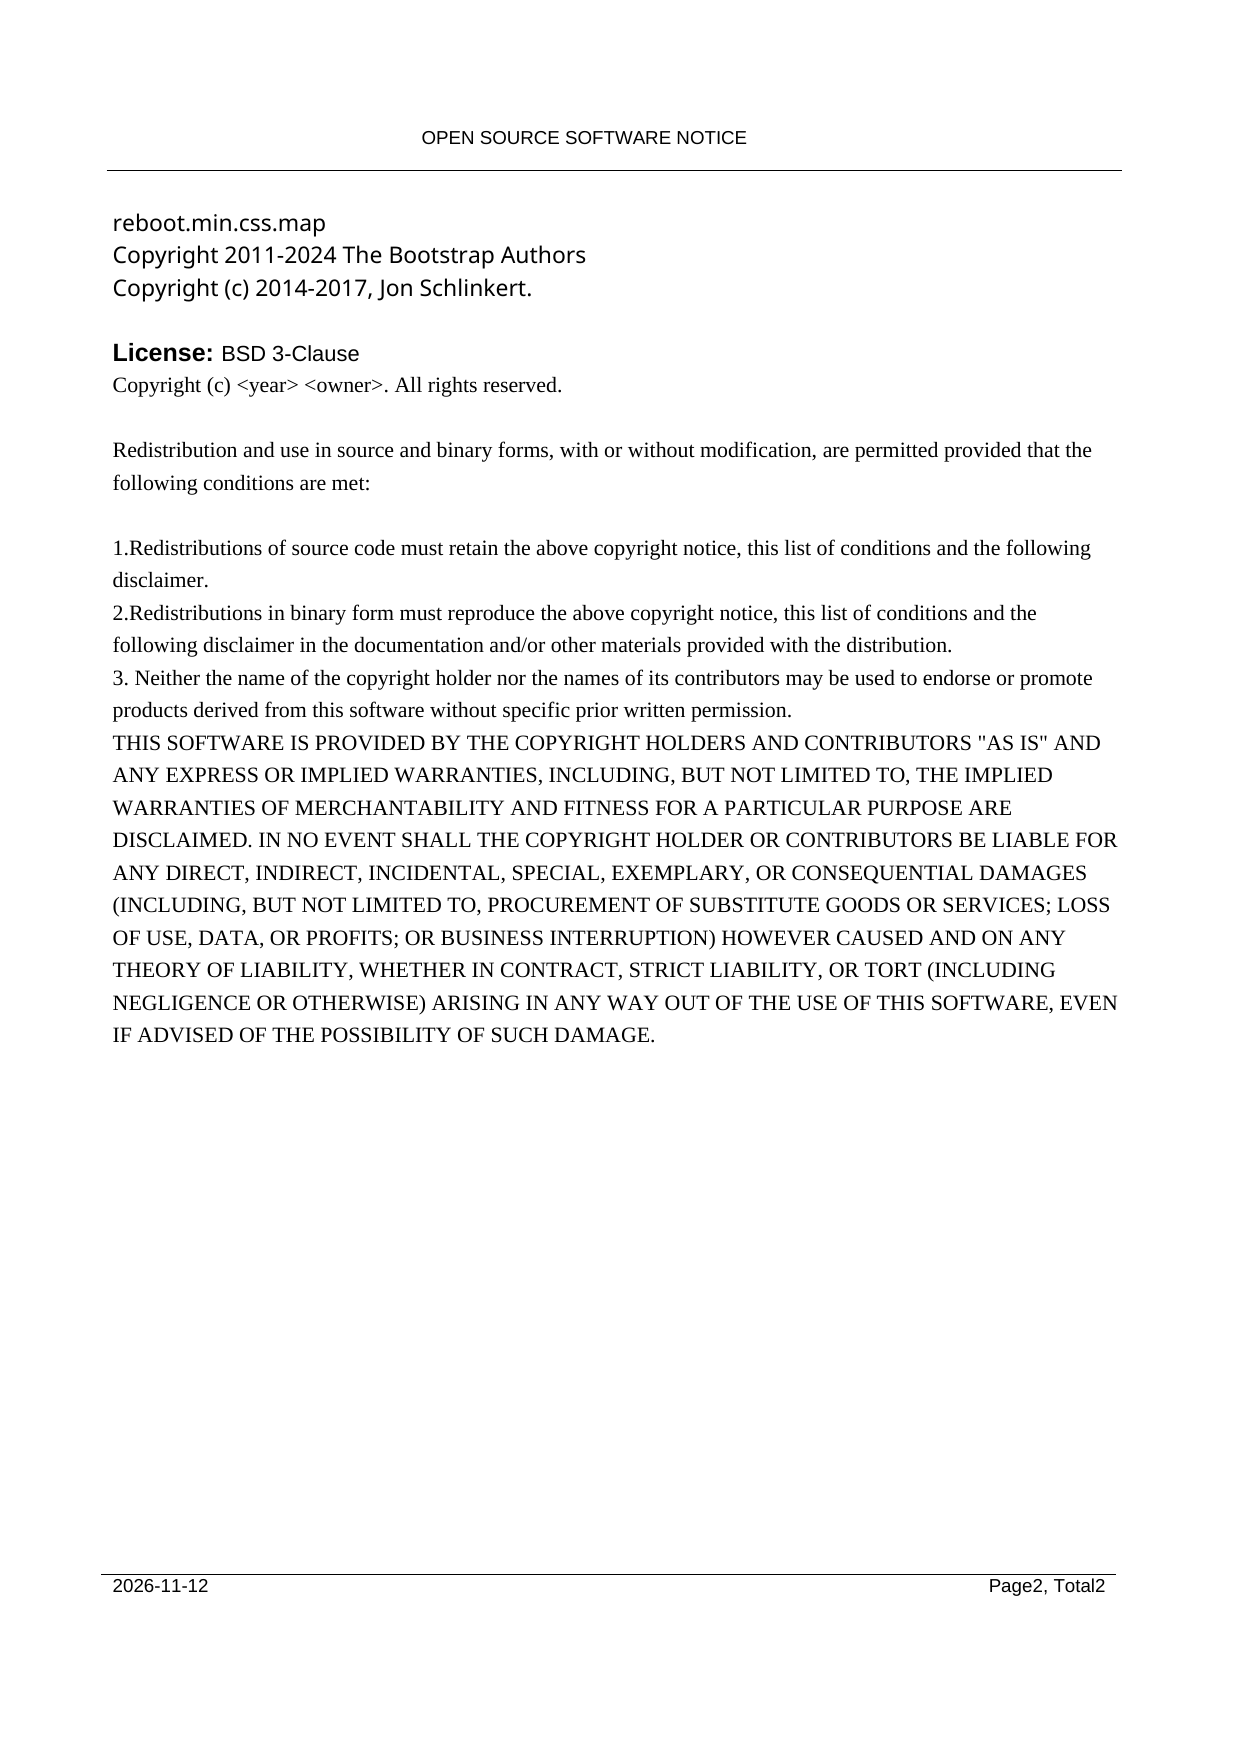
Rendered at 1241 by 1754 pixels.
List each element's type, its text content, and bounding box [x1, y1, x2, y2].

text Copyright (c) <year> <owner>. All rights reserved. [112, 369, 1128, 401]
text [112, 206, 1128, 336]
text 1.Redistributions of source code must retain the above copyright notice, this list of conditions and the following disclaimer. [112, 531, 1128, 596]
text THIS SOFTWARE IS PROVIDED BY THE COPYRIGHT HOLDERS AND CONTRIBUTORS "AS IS" AND ANY EXPRESS OR IMPLIED WARRANTIES, INCLUDING, BUT NOT LIMITED TO, THE IMPLIED WARRANTIES OF MERCHANTABILITY AND FITNESS FOR A PARTICULAR PURPOSE ARE DISCLAIMED. IN NO EVENT SHALL THE COPYRIGHT HOLDER OR CONTRIBUTORS BE LIABLE FOR ANY DIRECT, INDIRECT, INCIDENTAL, SPECIAL, EXEMPLARY, OR CONSEQUENTIAL DAMAGES (INCLUDING, BUT NOT LIMITED TO, PROCUREMENT OF SUBSTITUTE GOODS OR SERVICES; LOSS OF USE, DATA, OR PROFITS; OR BUSINESS INTERRUPTION) HOWEVER CAUSED AND ON ANY THEORY OF LIABILITY, WHETHER IN CONTRACT, STRICT LIABILITY, OR TORT (INCLUDING NEGLIGENCE OR OTHERWISE) ARISING IN ANY WAY OUT OF THE USE OF THIS SOFTWARE, EVEN IF ADVISED OF THE POSSIBILITY OF SUCH DAMAGE. [112, 726, 1128, 1051]
text Redistribution and use in source and binary forms, with or without modification, are permitted provided that the following conditions are met: [112, 434, 1128, 499]
text 3. Neither the name of the copyright holder nor the names of its contributors may be used to endorse or promote products derived from this software without specific prior written permission. [112, 661, 1128, 726]
text 2.Redistributions in binary form must reproduce the above copyright notice, this list of conditions and the following disclaimer in the documentation and/or other materials provided with the distribution. [112, 596, 1128, 661]
text License: BSD 3-Clause [112, 336, 1128, 369]
